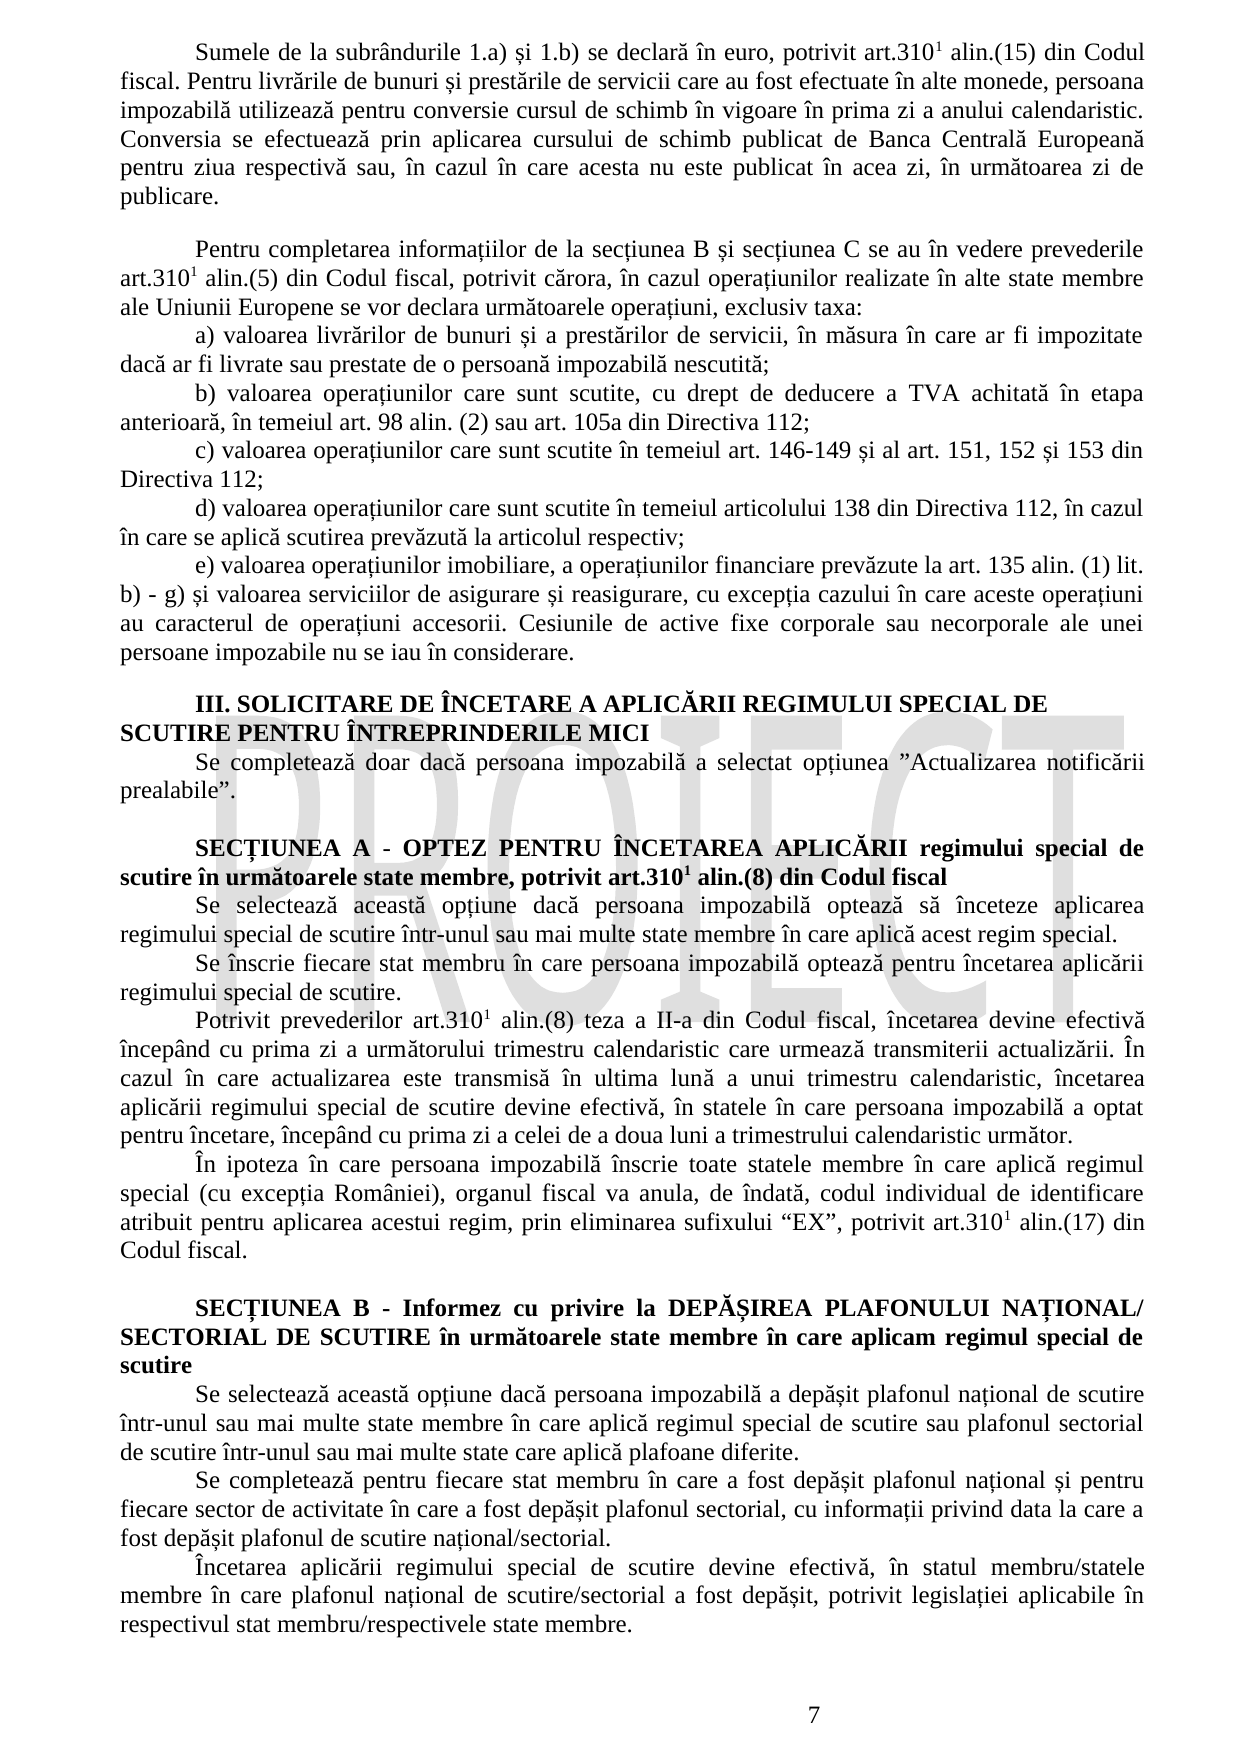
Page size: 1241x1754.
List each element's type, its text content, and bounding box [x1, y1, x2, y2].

text Se înscrie fiecare stat membru în care persoana impozabilă optează pentru încetarea aplicării regimului special de scutire. [120, 948, 1145, 1006]
list SOLICITARE DE ÎNCETARE A APLICĂRII REGIMULUI SPECIAL DE SCUTIRE PENTRU ÎNTREPRINDERILE MICI [120, 689, 1145, 747]
text d) valoarea operațiunilor care sunt scutite în temeiul articolului 138 din Directiva 112, în cazul în care se aplică scutirea prevăzută la articolul respectiv; [120, 493, 1145, 550]
text e) valoarea operațiunilor imobiliare, a operațiunilor financiare prevăzute la art. 135 alin. (1) lit. b) - g) și valoarea serviciilor de asigurare și reasigurare, cu excepția cazului în care aceste operațiuni au caracterul de operațiuni accesorii. Cesiunile de active fixe corporale sau necorporale ale unei persoane impozabile nu se iau în considerare. [120, 550, 1145, 665]
text Se completează doar dacă persoana impozabilă a selectat opțiunea ”Actualizarea notificării prealabile”. [120, 747, 1145, 804]
text a) valoarea livrărilor de bunuri și a prestărilor de servicii, în măsura în care ar fi impozitate dacă ar fi livrate sau prestate de o persoană impozabilă nescutită; [120, 320, 1145, 378]
text b) valoarea operațiunilor care sunt scutite, cu drept de deducere a TVA achitată în etapa anterioară, în temeiul art. 98 alin. (2) sau art. 105a din Directiva 112; [120, 378, 1145, 435]
text Pentru completarea informațiilor de la secțiunea B și secțiunea C se au în vedere prevederile art.3101 alin.(5) din Codul fiscal, potrivit cărora, în cazul operațiunilor realizate în alte state membre ale Uniunii Europene se vor declara următoarele operațiuni, exclusiv taxa: [120, 234, 1145, 320]
text c) valoarea operațiunilor care sunt scutite în temeiul art. 146-149 și al art. 151, 152 și 153 din Directiva 112; [120, 435, 1145, 493]
text SECȚIUNEA B - Informez cu privire la DEPĂȘIREA PLAFONULUI NAȚIONAL/ SECTORIAL DE SCUTIRE în următoarele state membre în care aplicam regimul special de scutire [120, 1293, 1145, 1379]
text Se selectează această opțiune dacă persoana impozabilă optează să înceteze aplicarea regimului special de scutire într-unul sau mai multe state membre în care aplică acest regim special. [120, 891, 1145, 948]
text Se completează pentru fiecare stat membru în care a fost depășit plafonul național și pentru fiecare sector de activitate în care a fost depășit plafonul sectorial, cu informații privind data la care a fost depășit plafonul de scutire național/sectorial. [120, 1466, 1145, 1552]
text Încetarea aplicării regimului special de scutire devine efectivă, în statul membru/statele membre în care plafonul național de scutire/sectorial a fost depășit, potrivit legislației aplicabile în respectivul stat membru/respectivele state membre. [120, 1552, 1145, 1638]
text Sumele de la subrândurile 1.a) și 1.b) se declară în euro, potrivit art.3101 alin.(15) din Codul fiscal. Pentru livrările de bunuri și prestările de servicii care au fost efectuate în alte monede, persoana impozabilă utilizează pentru conversie cursul de schimb în vigoare în prima zi a anului calendaristic. Conversia se efectuează prin aplicarea cursului de schimb publicat de Banca Centrală Europeană pentru ziua respectivă sau, în cazul în care acesta nu este publicat în acea zi, în următoarea zi de publicare. [120, 37, 1145, 210]
text În ipoteza în care persoana impozabilă înscrie toate statele membre în care aplică regimul special (cu excepția României), organul fiscal va anula, de îndată, codul individual de identificare atribuit pentru aplicarea acestui regim, prin eliminarea sufixului “EX”, potrivit art.3101 alin.(17) din Codul fiscal. [120, 1149, 1145, 1264]
text Se selectează această opțiune dacă persoana impozabilă a depășit plafonul național de scutire într-unul sau mai multe state membre în care aplică regimul special de scutire sau plafonul sectorial de scutire într-unul sau mai multe state care aplică plafoane diferite. [120, 1379, 1145, 1466]
text Potrivit prevederilor art.3101 alin.(8) teza a II-a din Codul fiscal, încetarea devine efectivă începând cu prima zi a următorului trimestru calendaristic care urmează transmiterii actualizării. În cazul în care actualizarea este transmisă în ultima lună a unui trimestru calendaristic, încetarea aplicării regimului special de scutire devine efectivă, în statele în care persoana impozabilă a optat pentru încetare, începând cu prima zi a celei de a doua luni a trimestrului calendaristic următor. [120, 1006, 1145, 1149]
text SECȚIUNEA A - OPTEZ PENTRU ÎNCETAREA APLICĂRII regimului special de scutire în următoarele state membre, potrivit art.3101 alin.(8) din Codul fiscal [120, 833, 1145, 891]
